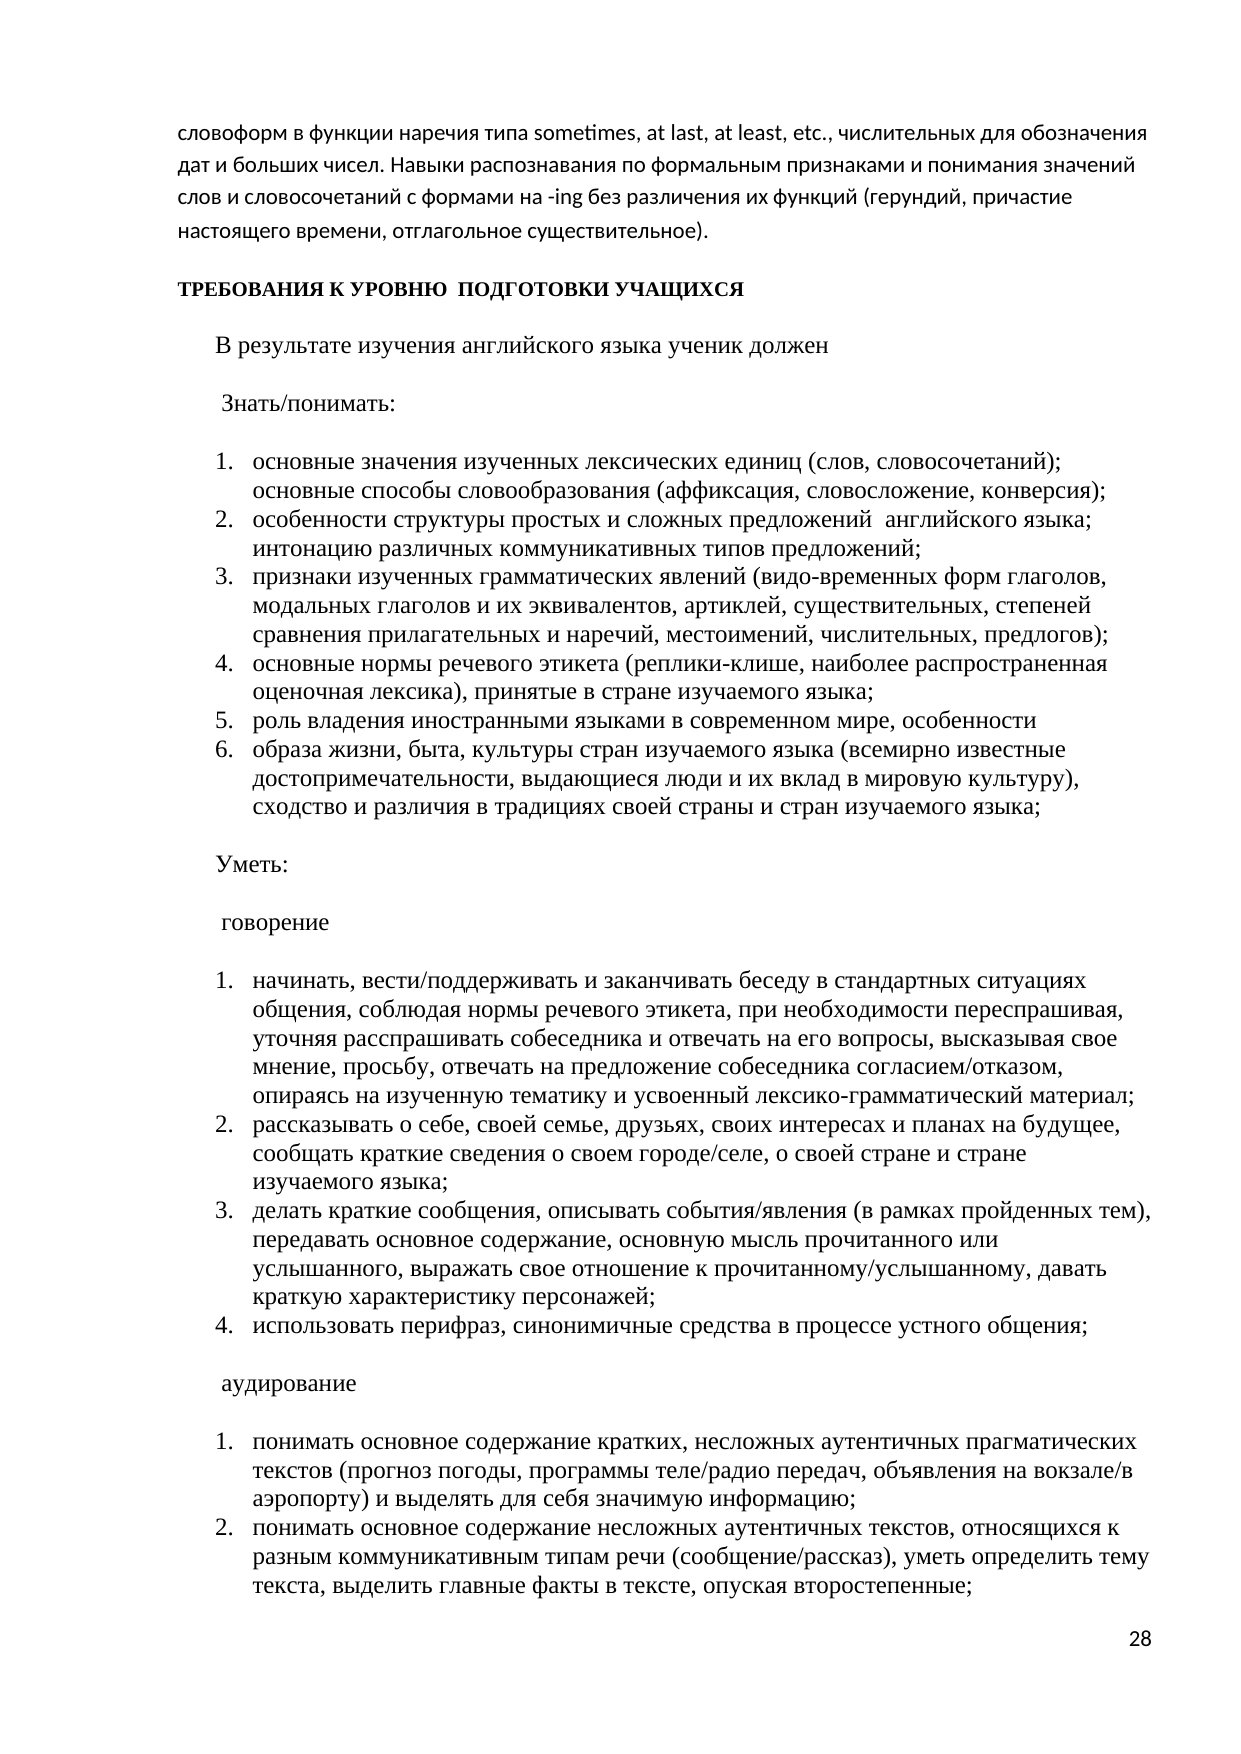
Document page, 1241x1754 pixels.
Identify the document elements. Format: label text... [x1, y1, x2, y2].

text Уметь: [177, 849, 1152, 878]
list делать краткие сообщения, описывать события/явления (в рамках пройденных тем), передавать основное содержание, основную мысль прочитанного или услышанного, выражать свое отношение к прочитанному/услышанному, давать краткую характеристику персонажей; [215, 1195, 1152, 1310]
list особенности структуры простых и сложных предложений английского языка; интонацию различных коммуникативных типов предложений; [215, 504, 1152, 561]
text аудирование [177, 1368, 1152, 1397]
list основные нормы речевого этикета (реплики-клише, наиболее распространенная оценочная лексика), принятые в стране изучаемого языка; [215, 648, 1152, 705]
list рассказывать о себе, своей семье, друзьях, своих интересах и планах на будущее, сообщать краткие сведения о своем городе/селе, о своей стране и стране изучаемого языка; [215, 1109, 1152, 1195]
list понимать основное содержание несложных аутентичных текстов, относящихся к разным коммуникативным типам речи (сообщение/рассказ), уметь определить тему текста, выделить главные факты в тексте, опуская второстепенные; [215, 1512, 1152, 1598]
list основные значения изученных лексических единиц (слов, словосочетаний); основные способы словообразования (аффиксация, словосложение, конверсия); [215, 446, 1152, 504]
list использовать перифраз, синонимичные средства в процессе устного общения; [215, 1310, 1152, 1339]
list роль владения иностранными языками в современном мире, особенности [215, 705, 1152, 734]
text ТРЕБОВАНИЯ К УРОВНЮ ПОДГОТОВКИ УЧАЩИХСЯ [177, 277, 1152, 301]
text В результате изучения английского языка ученик должен [177, 331, 1152, 359]
text говорение [177, 907, 1152, 936]
list понимать основное содержание кратких, несложных аутентичных прагматических текстов (прогноз погоды, программы теле/радио передач, объявления на вокзале/в аэропорту) и выделять для себя значимую информацию; [215, 1426, 1152, 1512]
list образа жизни, быта, культуры стран изучаемого языка (всемирно известные достопримечательности, выдающиеся люди и их вклад в мировую культуру), сходство и различия в традициях своей страны и стран изучаемого языка; [215, 734, 1152, 820]
list признаки изученных грамматических явлений (видо-временных форм глаголов, модальных глаголов и их эквивалентов, артиклей, существительных, степеней сравнения прилагательных и наречий, местоимений, числительных, предлогов); [215, 561, 1152, 648]
list начинать, вести/поддерживать и заканчивать беседу в стандартных ситуациях общения, соблюдая нормы речевого этикета, при необходимости переспрашивая, уточняя расспрашивать собеседника и отвечать на его вопросы, высказывая свое мнение, просьбу, отвечать на предложение собеседника согласием/отказом, опираясь на изученную тематику и усвоенный лексико-грамматический материал; [215, 965, 1152, 1109]
text Знать/понимать: [177, 388, 1152, 417]
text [177, 118, 1152, 244]
